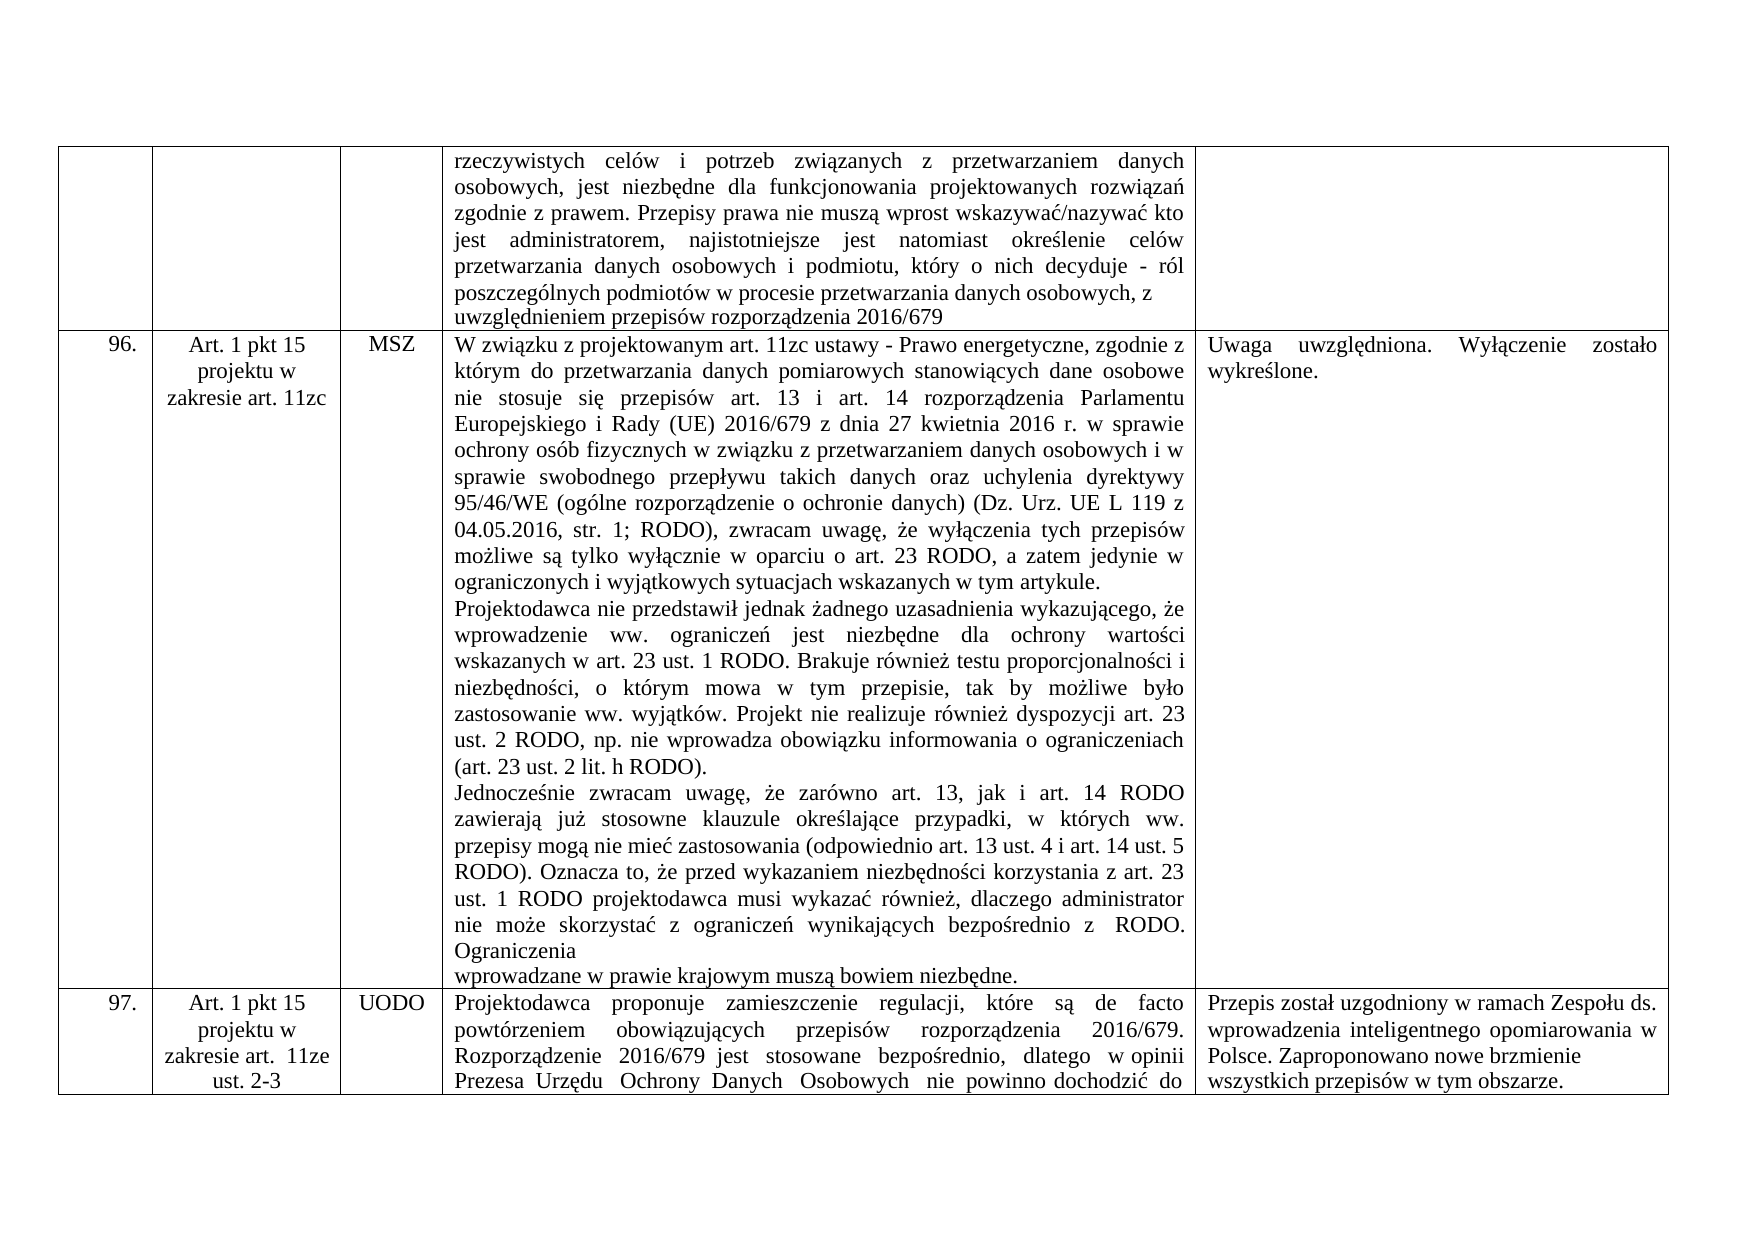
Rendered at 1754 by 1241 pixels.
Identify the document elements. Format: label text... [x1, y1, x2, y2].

table_header [59, 147, 152, 330]
table_header [153, 147, 340, 330]
table_cell UODO [341, 989, 442, 1094]
table_header rzeczywistych celów i potrzeb związanych z przetwarzaniem danych osobowych, jest niezbędne dla funkcjonowania projektowanych rozwiązań zgodnie z prawem. Przepisy prawa nie muszą wprost wskazywać/nazywać kto jest administratorem, najistotniejsze jest natomiast określenie celów przetwarzania danych osobowych i podmiotu, który o nich decyduje - ról poszczególnych podmiotów w procesie przetwarzania danych osobowych, z uwzględnieniem przepisów rozporządzenia 2016/679 [443, 147, 1195, 330]
table_cell W związku z projektowanym art. 11zc ustawy - Prawo energetyczne, zgodnie z którym do przetwarzania danych pomiarowych stanowiących dane osobowe nie stosuje się przepisów art. 13 i art. 14 rozporządzenia Parlamentu Europejskiego i Rady (UE) 2016/679 z dnia 27 kwietnia 2016 r. w sprawie ochrony osób fizycznych w związku z przetwarzaniem danych osobowych i w sprawie swobodnego przepływu takich danych oraz uchylenia dyrektywy 95/46/WE (ogólne rozporządzenie o ochronie danych) (Dz. Urz. UE L 119 z 04.05.2016, str. 1; RODO), zwracam uwagę, że wyłączenia tych przepisów możliwe są tylko wyłącznie w oparciu o art. 23 RODO, a zatem jedynie w ograniczonych i wyjątkowych sytuacjach wskazanych w tym artykule. Projektodawca nie przedstawił jednak żadnego uzasadnienia wykazującego, że wprowadzenie ww. ograniczeń jest niezbędne dla ochrony wartości wskazanych w art. 23 ust. 1 RODO. Brakuje również testu proporcjonalności i niezbędności, o którym mowa w tym przepisie, tak by możliwe było zastosowanie ww. wyjątków. Projekt nie realizuje również dyspozycji art. 23 ust. 2 RODO, np. nie wprowadza obowiązku informowania o ograniczeniach (art. 23 ust. 2 lit. h RODO). Jednocześnie zwracam uwagę, że zarówno art. 13, jak i art. 14 RODO zawierają już stosowne klauzule określające przypadki, w których ww. przepisy mogą nie mieć zastosowania (odpowiednio art. 13 ust. 4 i art. 14 ust. 5 RODO). Oznacza to, że przed wykazaniem niezbędności korzystania z art. 23 ust. 1 RODO projektodawca musi wykazać również, dlaczego administrator nie może skorzystać z ograniczeń wynikających bezpośrednio z RODO. Ograniczenia wprowadzane w prawie krajowym muszą bowiem niezbędne. [443, 331, 1195, 988]
table_cell Art. 1 pkt 15 projektu w zakresie art. 11ze ust. 2-3 [153, 989, 340, 1094]
table_header [341, 147, 442, 330]
table_cell 96. [59, 331, 152, 988]
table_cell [1196, 989, 1668, 1094]
table_cell Projektodawca proponuje zamieszczenie regulacji, które są de facto powtórzeniem obowiązujących przepisów rozporządzenia 2016/679. Rozporządzenie 2016/679 jest stosowane bezpośrednio, dlatego w opinii Prezesa Urzędu Ochrony Danych Osobowych nie powinno dochodzić do [443, 989, 1195, 1094]
table_cell Uwaga uwzględniona. Wyłączenie zostało wykreślone. [1196, 331, 1668, 988]
table_cell MSZ [341, 331, 442, 988]
table_cell 97. [59, 989, 152, 1094]
table_header [1196, 147, 1668, 330]
table_cell Art. 1 pkt 15 projektu w zakresie art. 11zc [153, 331, 340, 988]
